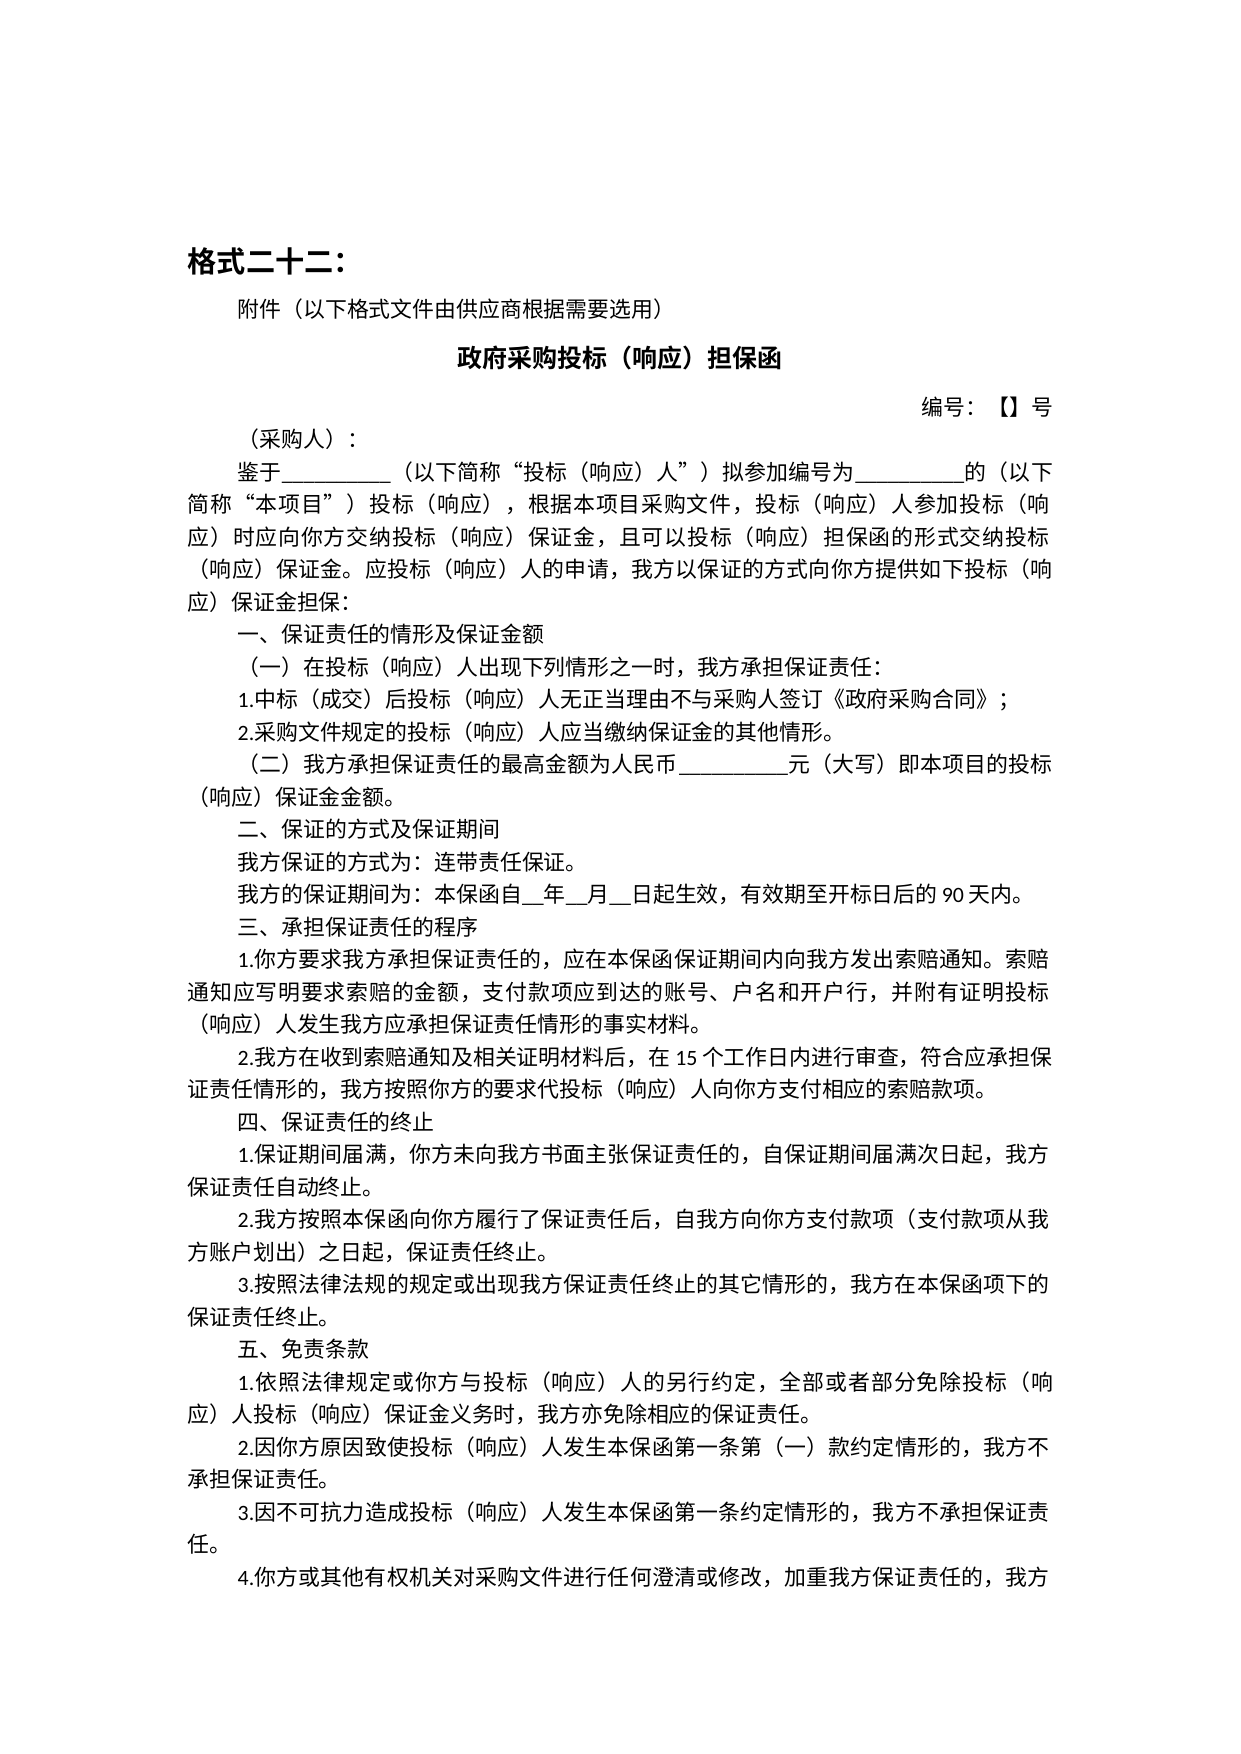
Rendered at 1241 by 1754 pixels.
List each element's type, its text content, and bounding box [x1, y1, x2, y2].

text 编号：【】号 [187, 389, 1053, 422]
text （一）在投标（响应）人出现下列情形之一时，我方承担保证责任： [187, 649, 1053, 682]
text 1.中标（成交）后投标（响应）人无正当理由不与采购人签订《政府采购合同》； [187, 682, 1053, 714]
text 二、保证的方式及保证期间 [187, 812, 1053, 844]
text 1.保证期间届满，你方未向我方书面主张保证责任的，自保证期间届满次日起，我方保证责任自动终止。 [187, 1137, 1053, 1202]
text 1.依照法律规定或你方与投标（响应）人的另行约定，全部或者部分免除投标（响应）人投标（响应）保证金义务时，我方亦免除相应的保证责任。 [187, 1364, 1053, 1429]
text 五、免责条款 [187, 1332, 1053, 1364]
text 三、承担保证责任的程序 [187, 909, 1053, 942]
text 我方的保证期间为：本保函自__年__月__日起生效，有效期至开标日后的90天内。 [187, 877, 1053, 909]
text 3.因不可抗力造成投标（响应）人发生本保函第一条约定情形的，我方不承担保证责任。 [187, 1494, 1053, 1559]
text 政府采购投标（响应）担保函 [187, 324, 1053, 389]
text （采购人）： [187, 422, 1053, 454]
text 1.你方要求我方承担保证责任的，应在本保函保证期间内向我方发出索赔通知。索赔通知应写明要求索赔的金额，支付款项应到达的账号、户名和开户行，并附有证明投标（响应）人发生我方应承担保证责任情形的事实材料。 [187, 942, 1053, 1039]
text 我方保证的方式为：连带责任保证。 [187, 844, 1053, 877]
text 2.采购文件规定的投标（响应）人应当缴纳保证金的其他情形。 [187, 714, 1053, 747]
text 2.因你方原因致使投标（响应）人发生本保函第一条第（一）款约定情形的，我方不承担保证责任。 [187, 1429, 1053, 1494]
text （二）我方承担保证责任的最高金额为人民币__________元（大写）即本项目的投标（响应）保证金金额。 [187, 747, 1053, 812]
text 鉴于__________（以下简称“投标（响应）人”）拟参加编号为__________的（以下简称“本项目”）投标（响应），根据本项目采购文件，投标（响应）人参加投标（响应）时应向你方交纳投标（响应）保证金，且可以投标（响应）担保函的形式交纳投标（响应）保证金。应投标（响应）人的申请，我方以保证的方式向你方提供如下投标（响应）保证金担保： [187, 454, 1053, 617]
text 四、保证责任的终止 [187, 1104, 1053, 1137]
text 格式二十二： [187, 227, 1053, 292]
text 一、保证责任的情形及保证金额 [187, 617, 1053, 649]
text 附件（以下格式文件由供应商根据需要选用） [187, 292, 1053, 324]
text 2.我方按照本保函向你方履行了保证责任后，自我方向你方支付款项（支付款项从我方账户划出）之日起，保证责任终止。 [187, 1202, 1053, 1267]
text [187, 1559, 1053, 1592]
text 3.按照法律法规的规定或出现我方保证责任终止的其它情形的，我方在本保函项下的保证责任终止。 [187, 1267, 1053, 1332]
text 2.我方在收到索赔通知及相关证明材料后，在15个工作日内进行审查，符合应承担保证责任情形的，我方按照你方的要求代投标（响应）人向你方支付相应的索赔款项。 [187, 1039, 1053, 1104]
